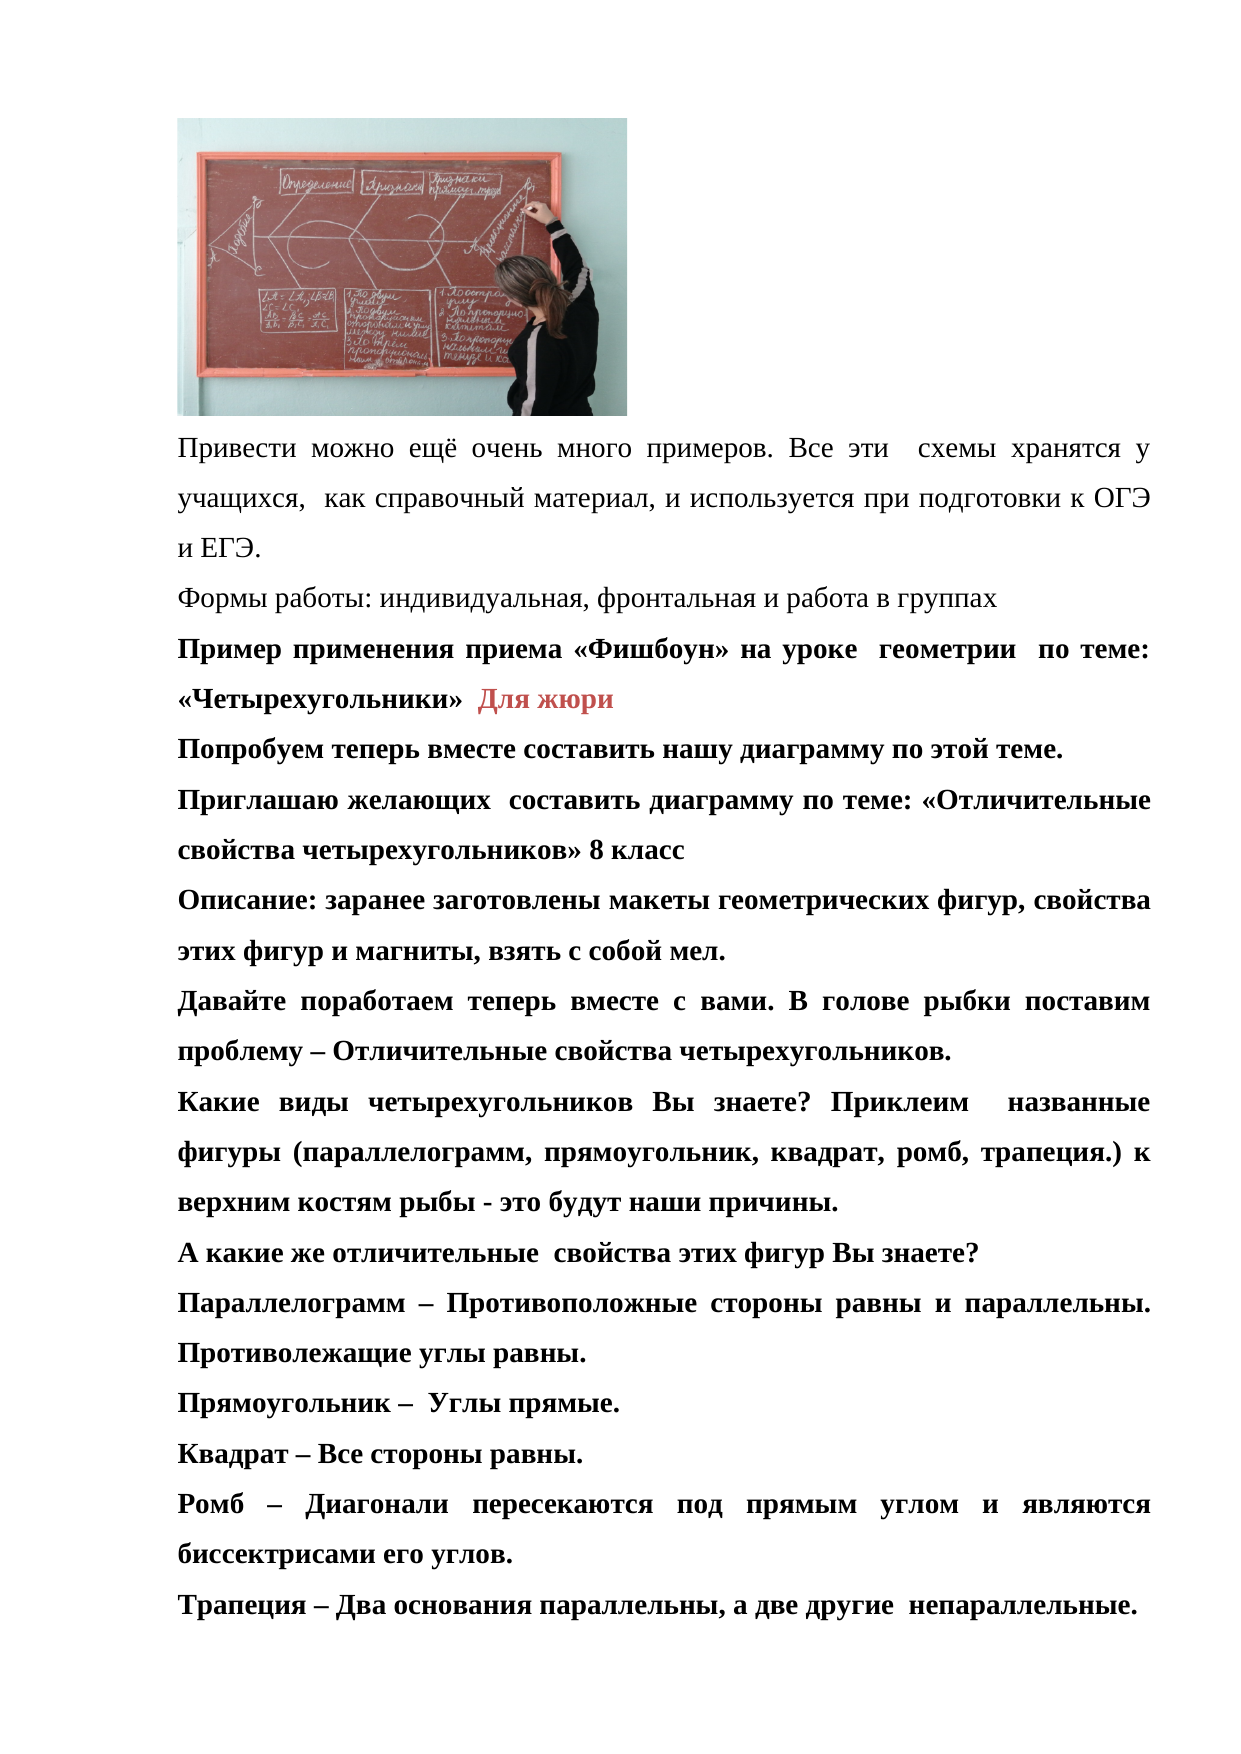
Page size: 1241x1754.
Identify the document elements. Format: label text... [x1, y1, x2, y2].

text Трапеция – Два основания параллельны, а две другие непараллельные. [177, 1587, 1152, 1620]
text Приглашаю желающих составить диаграмму по теме: «Отличительные свойства четырехугольников» 8 класс [177, 782, 1152, 866]
text Попробуем теперь вместе составить нашу диаграмму по этой теме. [177, 732, 1152, 765]
text Ромб – Диагонали пересекаются под прямым углом и являются биссектрисами его углов. [177, 1486, 1152, 1570]
text Привести можно ещё очень много примеров. Все эти схемы хранятся у учащихся, как справочный материал, и используется при подготовки к ОГЭ и ЕГЭ. [177, 430, 1152, 564]
text Давайте поработаем теперь вместе с вами. В голове рыбки поставим проблему – Отличительные свойства четырехугольников. [177, 983, 1152, 1067]
text Квадрат – Все стороны равны. [177, 1436, 1152, 1469]
text А какие же отличительные свойства этих фигур Вы знаете? [177, 1235, 1152, 1268]
text Описание: заранее заготовлены макеты геометрических фигур, свойства этих фигур и магниты, взять с собой мел. [177, 882, 1152, 966]
text Формы работы: индивидуальная, фронтальная и работа в группах [177, 581, 1152, 614]
text Какие виды четырехугольников Вы знаете? Приклеим названные фигуры (параллелограмм, прямоугольник, квадрат, ромб, трапеция.) к верхним костям рыбы - это будут наши причины. [177, 1084, 1152, 1218]
picture [177, 118, 628, 416]
text Прямоугольник – Углы прямые. [177, 1386, 1152, 1419]
text Пример применения приема «Фишбоун» на уроке геометрии по теме: «Четырехугольники» Для жюри [177, 631, 1152, 715]
text Параллелограмм – Противоположные стороны равны и параллельны. Противолежащие углы равны. [177, 1285, 1152, 1369]
